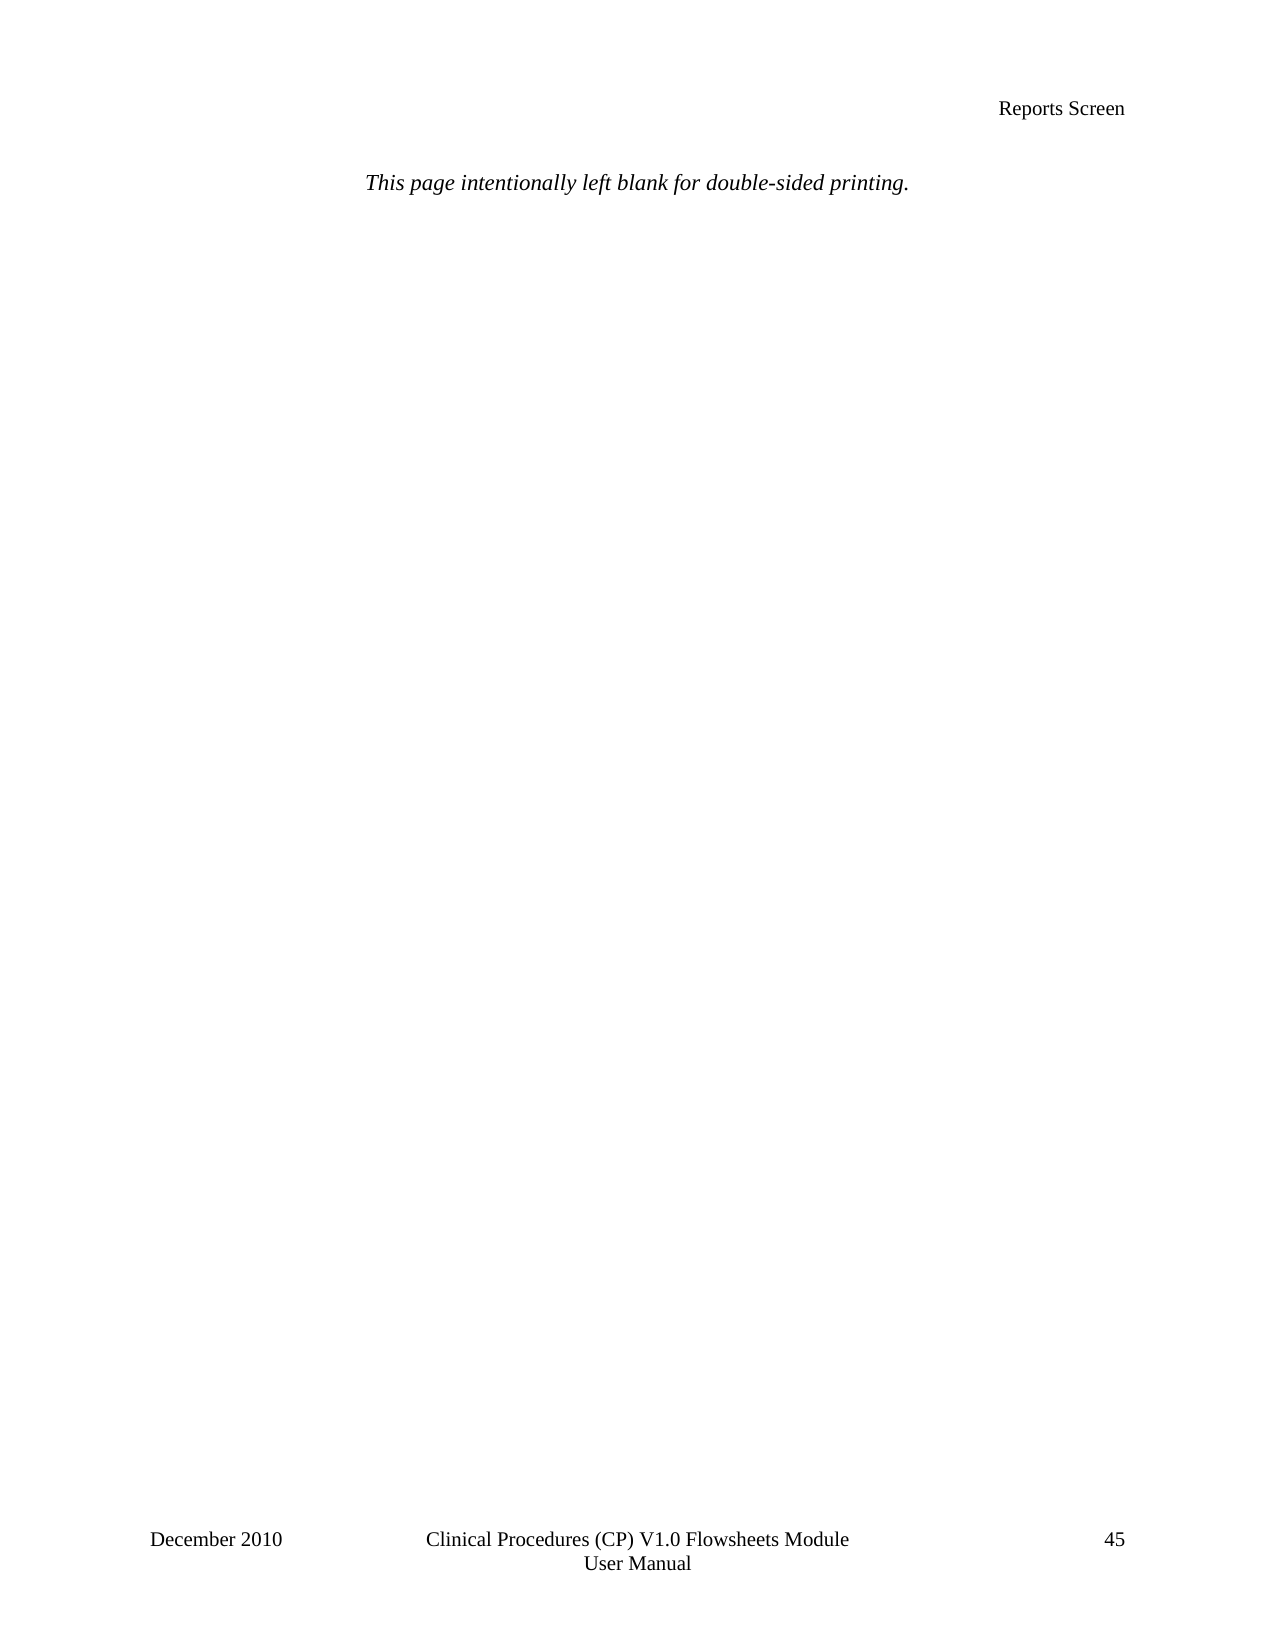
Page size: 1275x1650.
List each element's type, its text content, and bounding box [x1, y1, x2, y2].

text This page intentionally left blank for double-sided printing. [150, 169, 1125, 195]
